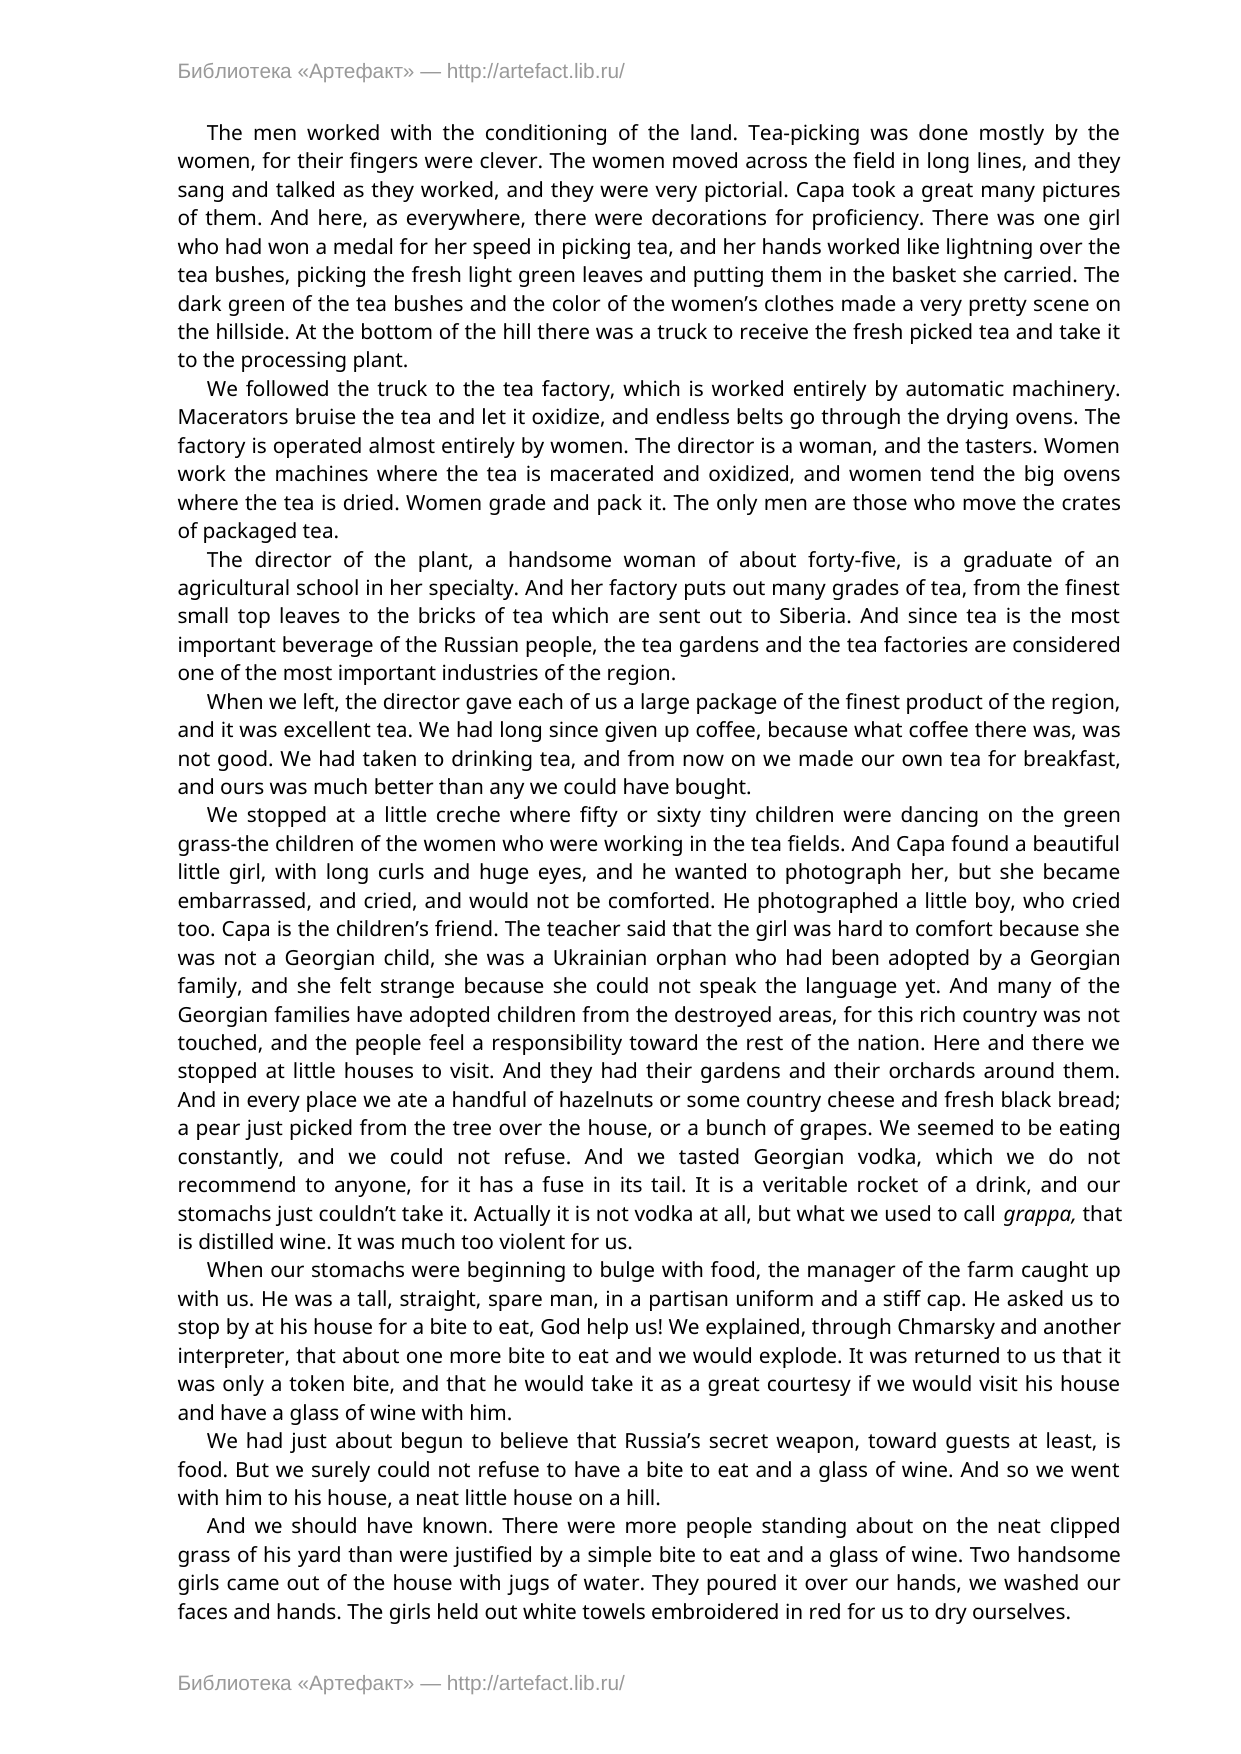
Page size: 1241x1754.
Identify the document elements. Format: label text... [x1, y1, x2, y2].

text When our stomachs were beginning to bulge with food, the manager of the farm caught up with us. He was a tall, straight, spare man, in a partisan uniform and a stiff cap. He asked us to stop by at his house for a bite to eat, God help us! We explained, through Chmarsky and another interpreter, that about one more bite to eat and we would explode. It was returned to us that it was only a token bite, and that he would take it as a great courtesy if we would visit his house and have a glass of wine with him. [177, 1256, 1122, 1426]
text We followed the truck to the tea factory, which is worked entirely by automatic machinery. Macerators bruise the tea and let it oxidize, and endless belts go through the drying ovens. The factory is operated almost entirely by women. The director is a woman, and the tasters. Women work the machines where the tea is macerated and oxidized, and women tend the big ovens where the tea is dried. Women grade and pack it. The only men are those who move the crates of packaged tea. [177, 374, 1122, 545]
text And we should have known. There were more people standing about on the neat clipped grass of his yard than were justified by a simple bite to eat and a glass of wine. Two handsome girls came out of the house with jugs of water. They poured it over our hands, we washed our faces and hands. The girls held out white towels embroidered in red for us to dry ourselves. [177, 1512, 1122, 1625]
text When we left, the director gave each of us a large package of the finest product of the region, and it was excellent tea. We had long since given up coffee, because what coffee there was, was not good. We had taken to drinking tea, and from now on we made our own tea for breakfast, and ours was much better than any we could have bought. [177, 687, 1122, 801]
text We stopped at a little creche where fifty or sixty tiny children were dancing on the green grass-the children of the women who were working in the tea fields. And Capa found a beautiful little girl, with long curls and huge eyes, and he wanted to photograph her, but she became embarrassed, and cried, and would not be comforted. He photographed a little boy, who cried too. Capa is the children’s friend. The teacher said that the girl was hard to comfort because she was not a Georgian child, she was a Ukrainian orphan who had been adopted by a Georgian family, and she felt strange because she could not speak the language yet. And many of the Georgian families have adopted children from the destroyed areas, for this rich country was not touched, and the people feel a responsibility toward the rest of the nation. Here and there we stopped at little houses to visit. And they had their gardens and their orchards around them. And in every place we ate a handful of hazelnuts or some country cheese and fresh black bread; a pear just picked from the tree over the house, or a bunch of grapes. We seemed to be eating constantly, and we could not refuse. And we tasted Georgian vodka, which we do not recommend to anyone, for it has a fuse in its tail. It is a veritable rocket of a drink, and our stomachs just couldn’t take it. Actually it is not vodka at all, but what we used to call grappa, that is distilled wine. It was much too violent for us. [177, 801, 1122, 1256]
text We had just about begun to believe that Russia’s secret weapon, toward guests at least, is food. But we surely could not refuse to have a bite to eat and a glass of wine. And so we went with him to his house, a neat little house on a hill. [177, 1426, 1122, 1512]
text The men worked with the conditioning of the land. Tea-picking was done mostly by the women, for their fingers were clever. The women moved across the field in long lines, and they sang and talked as they worked, and they were very pictorial. Capa took a great many pictures of them. And here, as everywhere, there were decorations for proficiency. There was one girl who had won a medal for her speed in picking tea, and her hands worked like lightning over the tea bushes, picking the fresh light green leaves and putting them in the basket she carried. The dark green of the tea bushes and the color of the women’s clothes made a very pretty scene on the hillside. At the bottom of the hill there was a truck to receive the fresh picked tea and take it to the processing plant. [177, 118, 1122, 374]
text The director of the plant, a handsome woman of about forty-five, is a graduate of an agricultural school in her specialty. And her factory puts out many grades of tea, from the finest small top leaves to the bricks of tea which are sent out to Siberia. And since tea is the most important beverage of the Russian people, the tea gardens and the tea factories are considered one of the most important industries of the region. [177, 545, 1122, 687]
